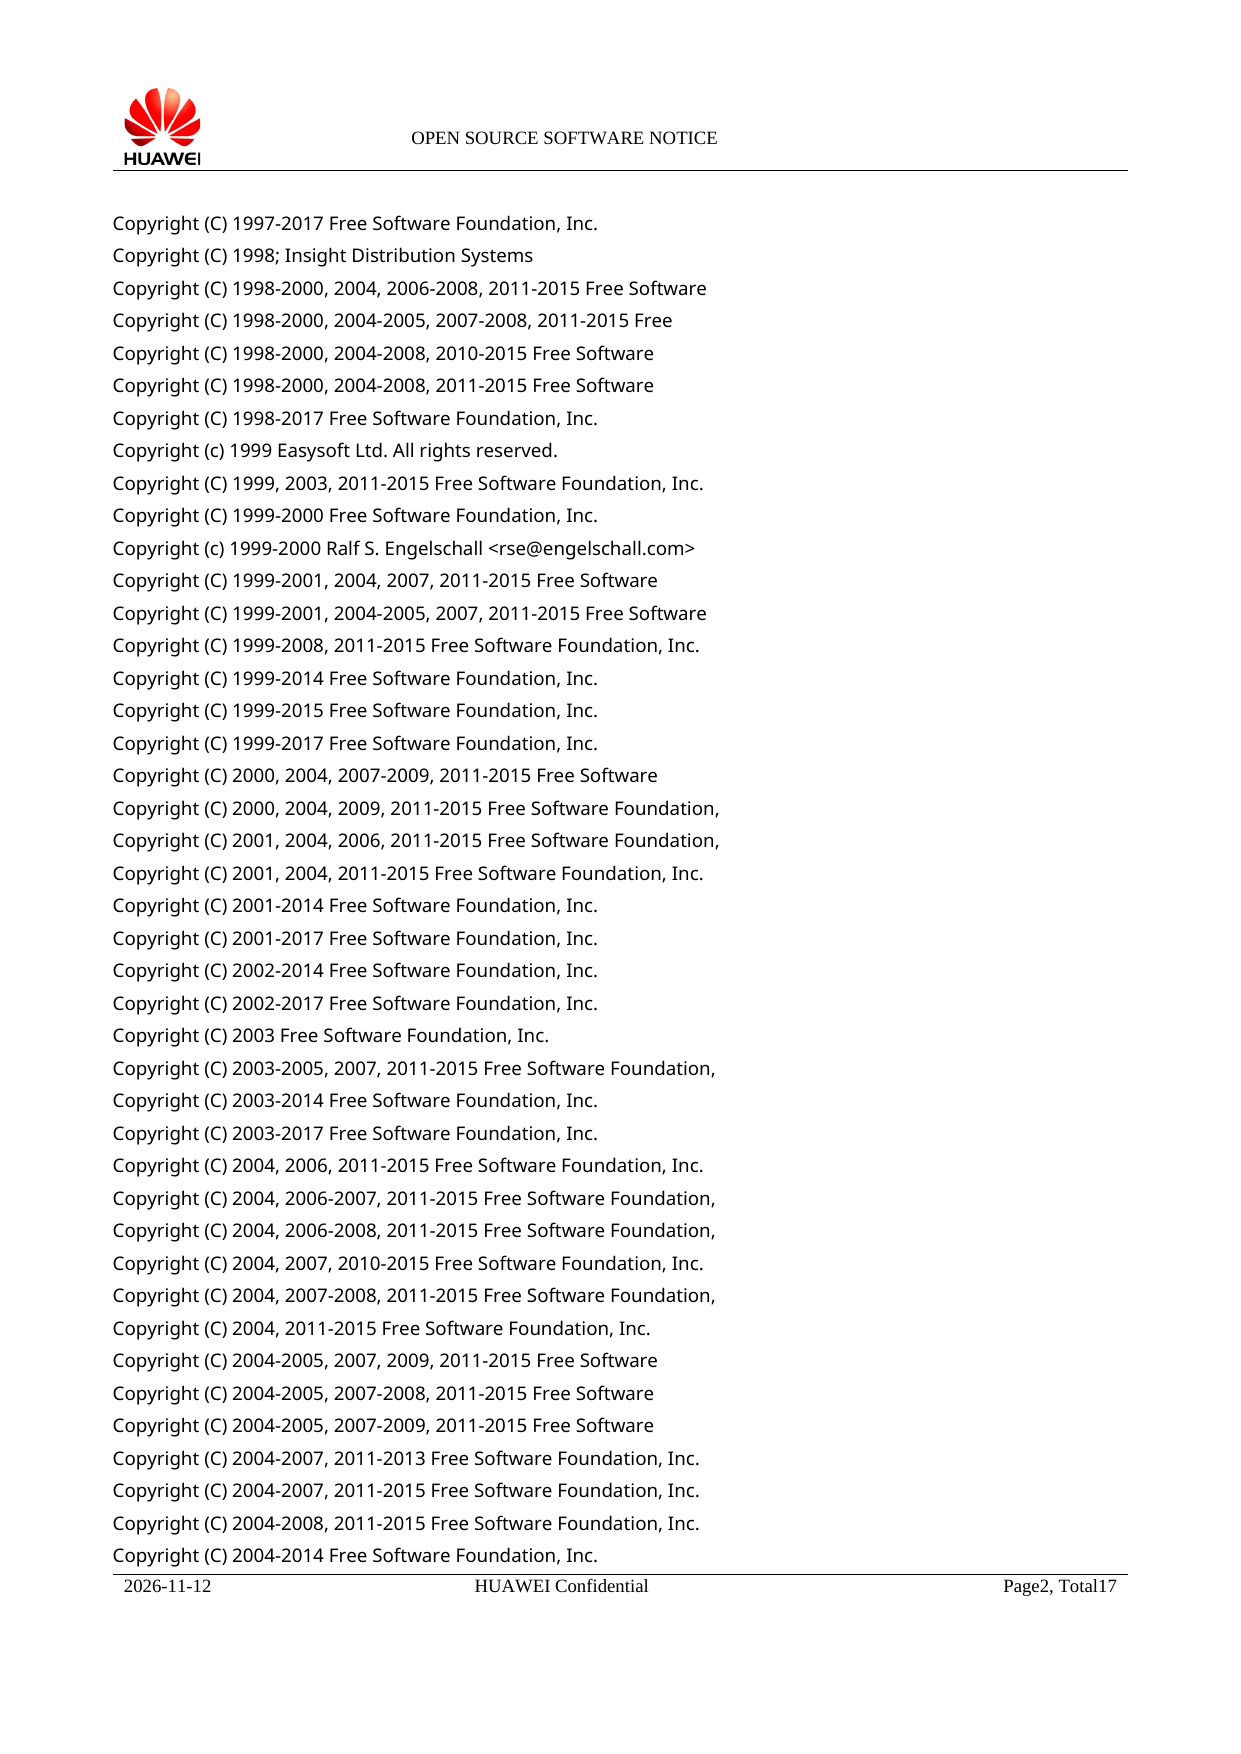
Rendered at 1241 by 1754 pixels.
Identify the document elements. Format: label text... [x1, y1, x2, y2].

text Copyright (C) 1997-2017 Free Software Foundation, Inc. [112, 206, 1128, 239]
text Copyright (C) 2004-2005, 2007-2008, 2011-2015 Free Software [112, 1376, 1128, 1409]
text Copyright (C) 2004, 2006-2007, 2011-2015 Free Software Foundation, [112, 1181, 1128, 1214]
text Copyright (C) 1998-2000, 2004, 2006-2008, 2011-2015 Free Software [112, 271, 1128, 304]
text Copyright (C) 2000, 2004, 2009, 2011-2015 Free Software Foundation, [112, 791, 1128, 824]
text Copyright (C) 2004-2005, 2007, 2009, 2011-2015 Free Software [112, 1344, 1128, 1376]
text Copyright (C) 2004-2005, 2007-2009, 2011-2015 Free Software [112, 1409, 1128, 1441]
text Copyright (C) 2003 Free Software Foundation, Inc. [112, 1019, 1128, 1051]
text Copyright (C) 2003-2017 Free Software Foundation, Inc. [112, 1116, 1128, 1149]
text Copyright (C) 1999, 2003, 2011-2015 Free Software Foundation, Inc. [112, 466, 1128, 499]
text Copyright (C) 1999-2015 Free Software Foundation, Inc. [112, 694, 1128, 726]
text Copyright (C) 1999-2017 Free Software Foundation, Inc. [112, 726, 1128, 759]
text Copyright (C) 2004-2008, 2011-2015 Free Software Foundation, Inc. [112, 1506, 1128, 1539]
text Copyright (C) 2004, 2011-2015 Free Software Foundation, Inc. [112, 1311, 1128, 1344]
text Copyright (C) 1998; Insight Distribution Systems [112, 239, 1128, 271]
text Copyright (C) 2004, 2007-2008, 2011-2015 Free Software Foundation, [112, 1279, 1128, 1311]
text Copyright (C) 2004-2007, 2011-2015 Free Software Foundation, Inc. [112, 1474, 1128, 1506]
text Copyright (C) 2003-2005, 2007, 2011-2015 Free Software Foundation, [112, 1051, 1128, 1084]
text Copyright (C) 2002-2014 Free Software Foundation, Inc. [112, 954, 1128, 986]
text Copyright (c) 1999-2000 Ralf S. Engelschall <rse@engelschall.com> [112, 531, 1128, 564]
text Copyright (C) 2004, 2006, 2011-2015 Free Software Foundation, Inc. [112, 1149, 1128, 1181]
text Copyright (C) 2001, 2004, 2011-2015 Free Software Foundation, Inc. [112, 856, 1128, 889]
text Copyright (C) 1998-2017 Free Software Foundation, Inc. [112, 401, 1128, 434]
text Copyright (C) 2001, 2004, 2006, 2011-2015 Free Software Foundation, [112, 824, 1128, 856]
text Copyright (C) 2004-2007, 2011-2013 Free Software Foundation, Inc. [112, 1441, 1128, 1474]
picture [124, 88, 201, 165]
text Copyright (c) 1999 Easysoft Ltd. All rights reserved. [112, 434, 1128, 466]
text Copyright (C) 2001-2017 Free Software Foundation, Inc. [112, 921, 1128, 954]
text Copyright (C) 2002-2017 Free Software Foundation, Inc. [112, 986, 1128, 1019]
text Copyright (C) 2003-2014 Free Software Foundation, Inc. [112, 1084, 1128, 1116]
text Copyright (C) 2001-2014 Free Software Foundation, Inc. [112, 889, 1128, 921]
text Copyright (C) 1998-2000, 2004-2005, 2007-2008, 2011-2015 Free [112, 304, 1128, 336]
text Copyright (C) 2004-2014 Free Software Foundation, Inc. [112, 1539, 1128, 1571]
text Copyright (C) 1998-2000, 2004-2008, 2011-2015 Free Software [112, 369, 1128, 401]
text Copyright (C) 1999-2001, 2004, 2007, 2011-2015 Free Software [112, 564, 1128, 596]
text Copyright (C) 2004, 2007, 2010-2015 Free Software Foundation, Inc. [112, 1246, 1128, 1279]
text Copyright (C) 1999-2008, 2011-2015 Free Software Foundation, Inc. [112, 629, 1128, 661]
text Copyright (C) 1999-2001, 2004-2005, 2007, 2011-2015 Free Software [112, 596, 1128, 629]
text Copyright (C) 1999-2000 Free Software Foundation, Inc. [112, 499, 1128, 531]
text Copyright (C) 2000, 2004, 2007-2009, 2011-2015 Free Software [112, 759, 1128, 791]
text Copyright (C) 1999-2014 Free Software Foundation, Inc. [112, 661, 1128, 694]
text Copyright (C) 2004, 2006-2008, 2011-2015 Free Software Foundation, [112, 1214, 1128, 1246]
text Copyright (C) 1998-2000, 2004-2008, 2010-2015 Free Software [112, 336, 1128, 369]
